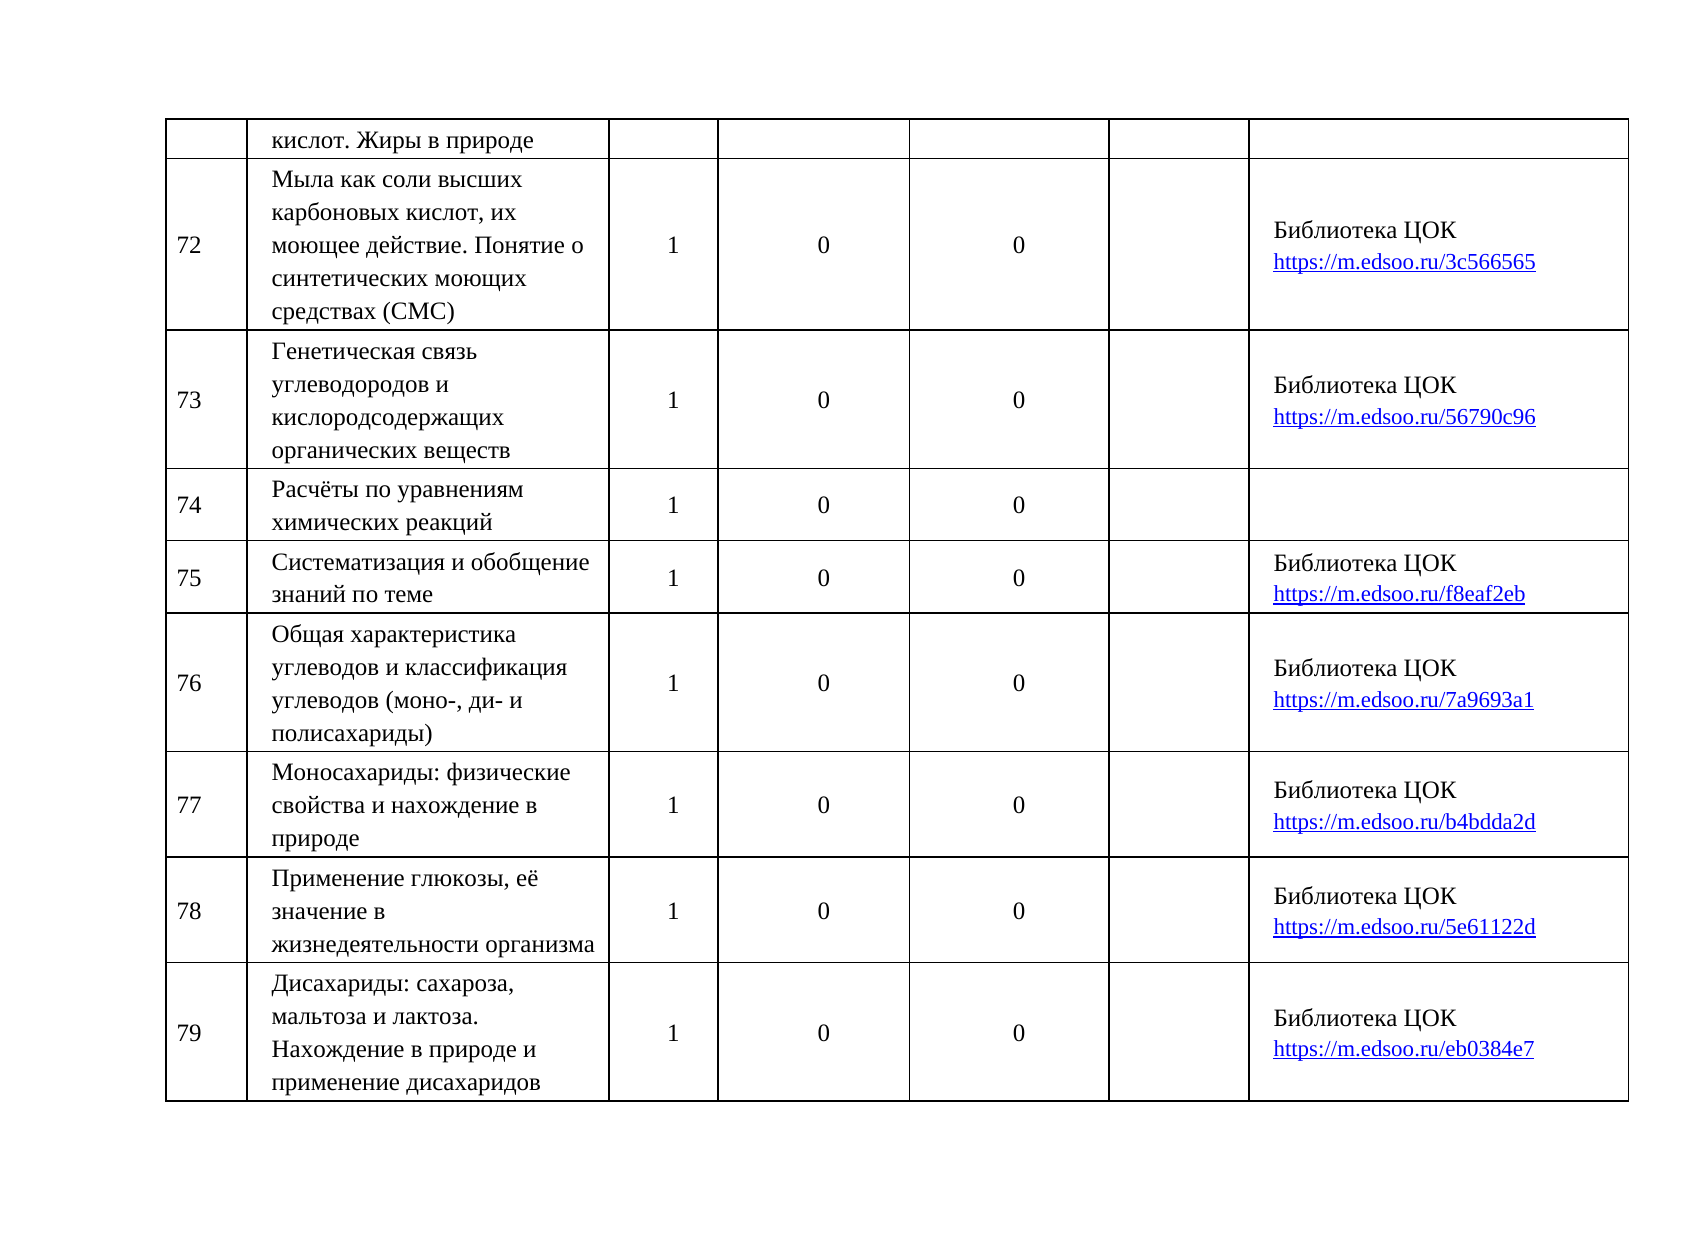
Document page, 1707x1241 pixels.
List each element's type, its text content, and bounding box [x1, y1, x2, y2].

table_cell [1250, 469, 1628, 540]
table_cell 1 [610, 159, 717, 329]
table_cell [1250, 120, 1628, 157]
table_cell 1 [610, 614, 717, 751]
table_cell 77 [167, 752, 246, 856]
table_cell 0 [719, 541, 909, 612]
table_cell [1110, 963, 1248, 1100]
table_cell Библиотека ЦОК https://m.edsoo.ru/f8eaf2eb [1250, 541, 1628, 612]
table_cell Систематизация и обобщение знаний по теме [248, 541, 608, 612]
table_cell 0 [719, 159, 909, 329]
table_cell 0 [719, 963, 909, 1100]
table_cell 74 [167, 469, 246, 540]
table_cell Общая характеристика углеводов и классификация углеводов (моно-, ди- и полисахариды) [248, 614, 608, 751]
table_cell Библиотека ЦОК https://m.edsoo.ru/b4bdda2d [1250, 752, 1628, 856]
table_cell Расчёты по уравнениям химических реакций [248, 469, 608, 540]
table_cell 0 [719, 858, 909, 961]
table_cell Дисахариды: сахароза, мальтоза и лактоза. Нахождение в природе и применение дисахаридов [248, 963, 608, 1100]
table_cell 1 [610, 469, 717, 540]
table_cell 76 [167, 614, 246, 751]
table_cell 1 [610, 331, 717, 467]
table_cell 0 [910, 614, 1108, 751]
table_cell 1 [610, 963, 717, 1100]
table_cell [1110, 120, 1248, 157]
table_cell 0 [719, 331, 909, 467]
table_cell [1110, 469, 1248, 540]
table_cell Библиотека ЦОК https://m.edsoo.ru/eb0384e7 [1250, 963, 1628, 1100]
table_cell 0 [910, 469, 1108, 540]
table_cell 75 [167, 541, 246, 612]
table_cell 0 [910, 159, 1108, 329]
table_cell 1 [610, 541, 717, 612]
table_cell 71 [167, 120, 246, 157]
table_cell [1110, 752, 1248, 856]
table_cell Применение глюкозы, её значение в жизнедеятельности организма [248, 858, 608, 961]
table_cell Моносахариды: физические свойства и нахождение в природе [248, 752, 608, 856]
table_cell 1 [610, 858, 717, 961]
table_cell 0 [910, 752, 1108, 856]
table_cell 1 [610, 752, 717, 856]
table_cell 79 [167, 963, 246, 1100]
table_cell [248, 120, 608, 157]
table_cell [1110, 858, 1248, 961]
table_cell 0 [719, 752, 909, 856]
table_cell Мыла как соли высших карбоновых кислот, их моющее действие. Понятие о синтетических моющих средствах (СМС) [248, 159, 608, 329]
table_cell 0 [910, 858, 1108, 961]
table_cell 0 [910, 963, 1108, 1100]
table_cell 0 [719, 469, 909, 540]
table_cell Библиотека ЦОК https://m.edsoo.ru/5e61122d [1250, 858, 1628, 961]
table_cell 0 [910, 541, 1108, 612]
table_cell Библиотека ЦОК https://m.edsoo.ru/3c566565 [1250, 159, 1628, 329]
table_cell [1110, 331, 1248, 467]
table_cell [1110, 614, 1248, 751]
table_cell 0 [719, 120, 909, 157]
table_cell 73 [167, 331, 246, 467]
table_cell 78 [167, 858, 246, 961]
table_cell [1110, 541, 1248, 612]
table_cell 1 [610, 120, 717, 157]
table_cell Библиотека ЦОК https://m.edsoo.ru/56790c96 [1250, 331, 1628, 467]
table_cell Генетическая связь углеводородов и кислородсодержащих органических веществ [248, 331, 608, 467]
table_cell 0 [719, 614, 909, 751]
table_cell 0 [910, 120, 1108, 157]
table_cell 72 [167, 159, 246, 329]
table_cell [1110, 159, 1248, 329]
table_cell 0 [910, 331, 1108, 467]
table_cell Библиотека ЦОК https://m.edsoo.ru/7a9693a1 [1250, 614, 1628, 751]
